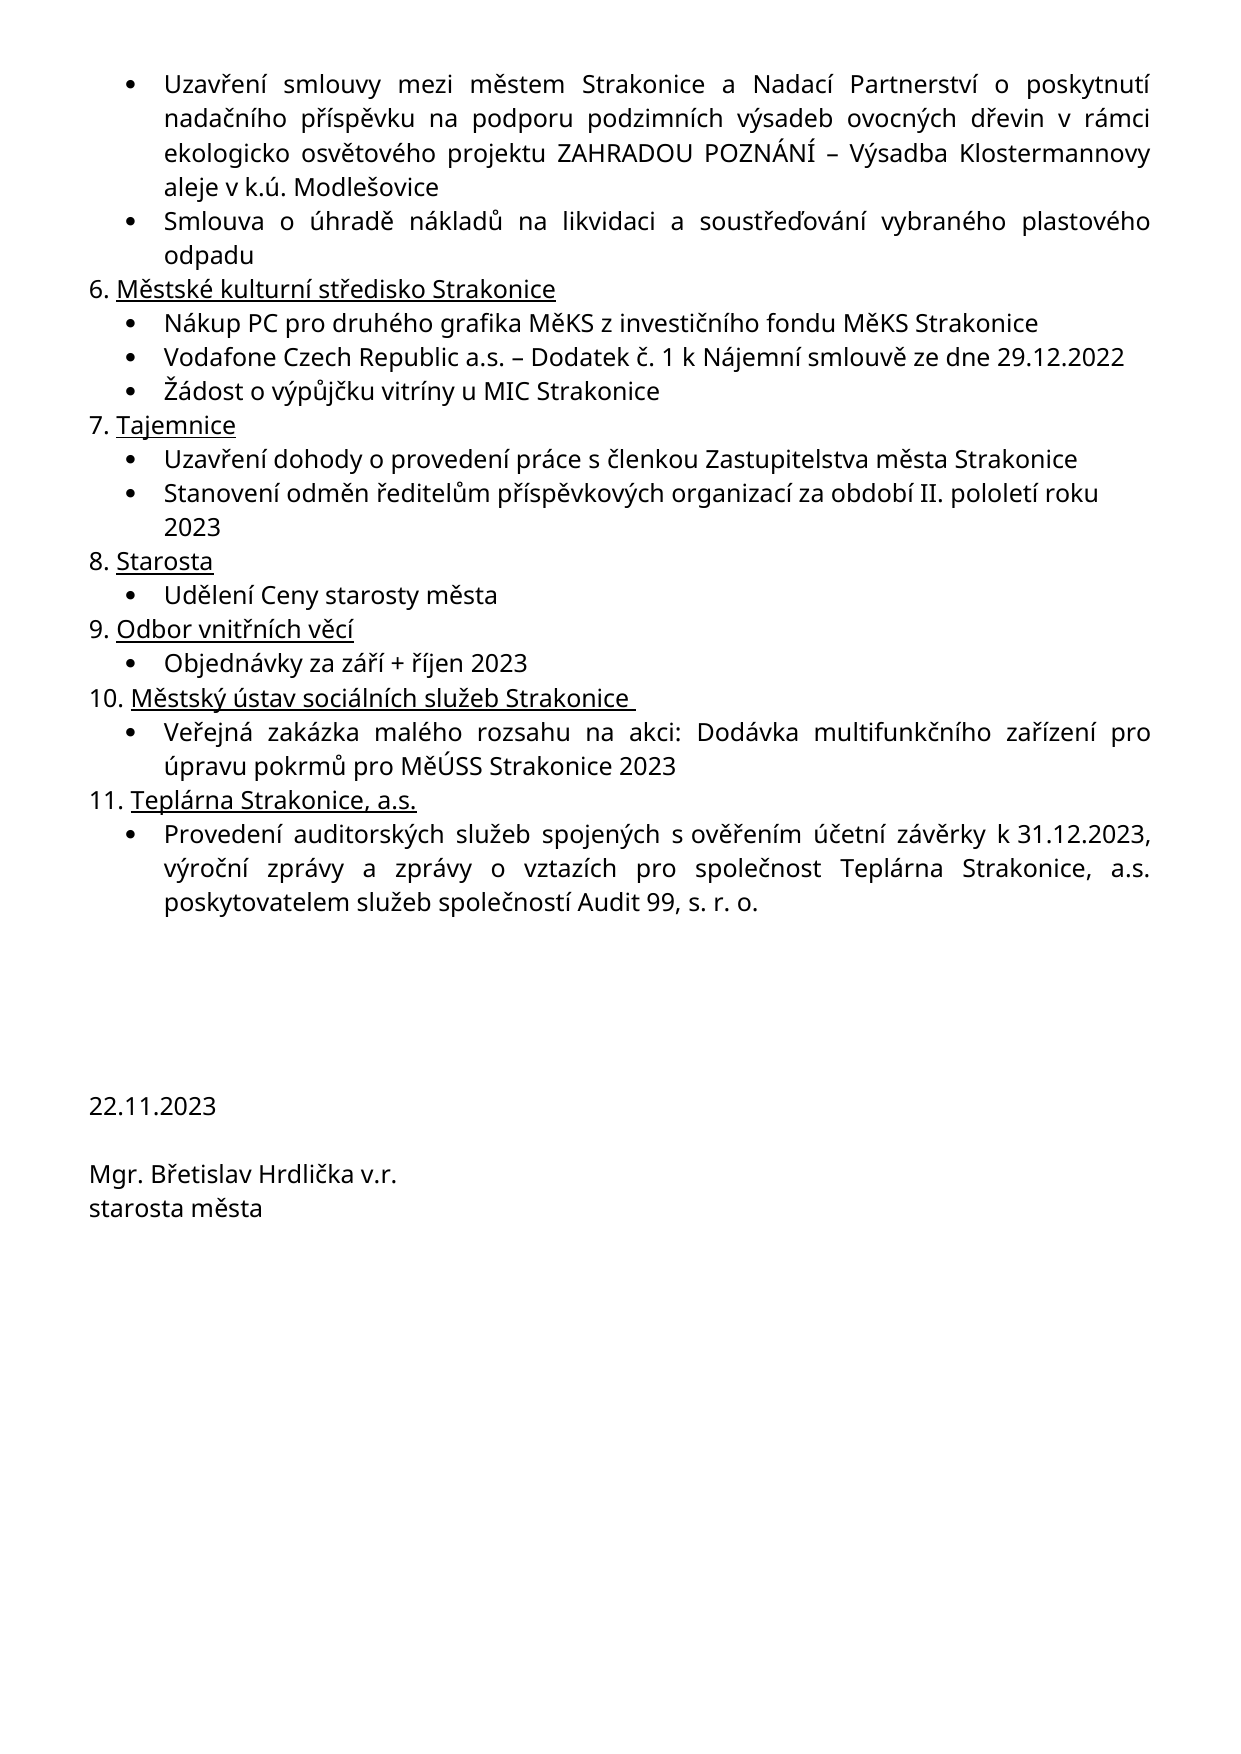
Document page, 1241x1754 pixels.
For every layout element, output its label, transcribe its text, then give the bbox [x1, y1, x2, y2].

list Objednávky za září + říjen 2023 [126, 646, 1152, 680]
list Žádost o výpůjčku vitríny u MIC Strakonice [126, 374, 1152, 408]
list Provedení auditorských služeb spojených s ověřením účetní závěrky k 31.12.2023, výroční zprávy a zprávy o vztazích pro společnost Teplárna Strakonice, a.s. poskytovatelem služeb společností Audit 99, s. r. o. [126, 816, 1152, 919]
subtitle Udělení Ceny starosty města [126, 578, 1152, 612]
text 10. Městský ústav sociálních služeb Strakonice [89, 680, 1152, 714]
list Stanovení odměn ředitelům příspěvkových organizací za období II. pololetí roku 2023 [126, 476, 1152, 544]
list Nákup PC pro druhého grafika MěKS z investičního fondu MěKS Strakonice [126, 306, 1152, 339]
text 9. Odbor vnitřních věcí [89, 612, 1152, 646]
text 11. Teplárna Strakonice, a.s. [89, 782, 1152, 816]
text Mgr. Břetislav Hrdlička v.r. [89, 1157, 1152, 1191]
text starosta města [89, 1191, 1152, 1225]
text 6. Městské kulturní středisko Strakonice [89, 271, 1152, 306]
list Veřejná zakázka malého rozsahu na akci: Dodávka multifunkčního zařízení pro úpravu pokrmů pro MěÚSS Strakonice 2023 [126, 714, 1152, 782]
text 7. Tajemnice [89, 408, 1152, 442]
list Uzavření smlouvy mezi městem Strakonice a Nadací Partnerství o poskytnutí nadačního příspěvku na podporu podzimních výsadeb ovocných dřevin v rámci ekologicko osvětového projektu ZAHRADOU POZNÁNÍ – Výsadba Klostermannovy aleje v k.ú. Modlešovice [126, 67, 1152, 203]
text 22.11.2023 [89, 1089, 1152, 1123]
text 8. Starosta [89, 544, 1152, 578]
list Smlouva o úhradě nákladů na likvidaci a soustřeďování vybraného plastového odpadu [126, 203, 1152, 271]
list Uzavření dohody o provedení práce s členkou Zastupitelstva města Strakonice [126, 442, 1152, 476]
list Vodafone Czech Republic a.s. – Dodatek č. 1 k Nájemní smlouvě ze dne 29.12.2022 [126, 339, 1152, 374]
